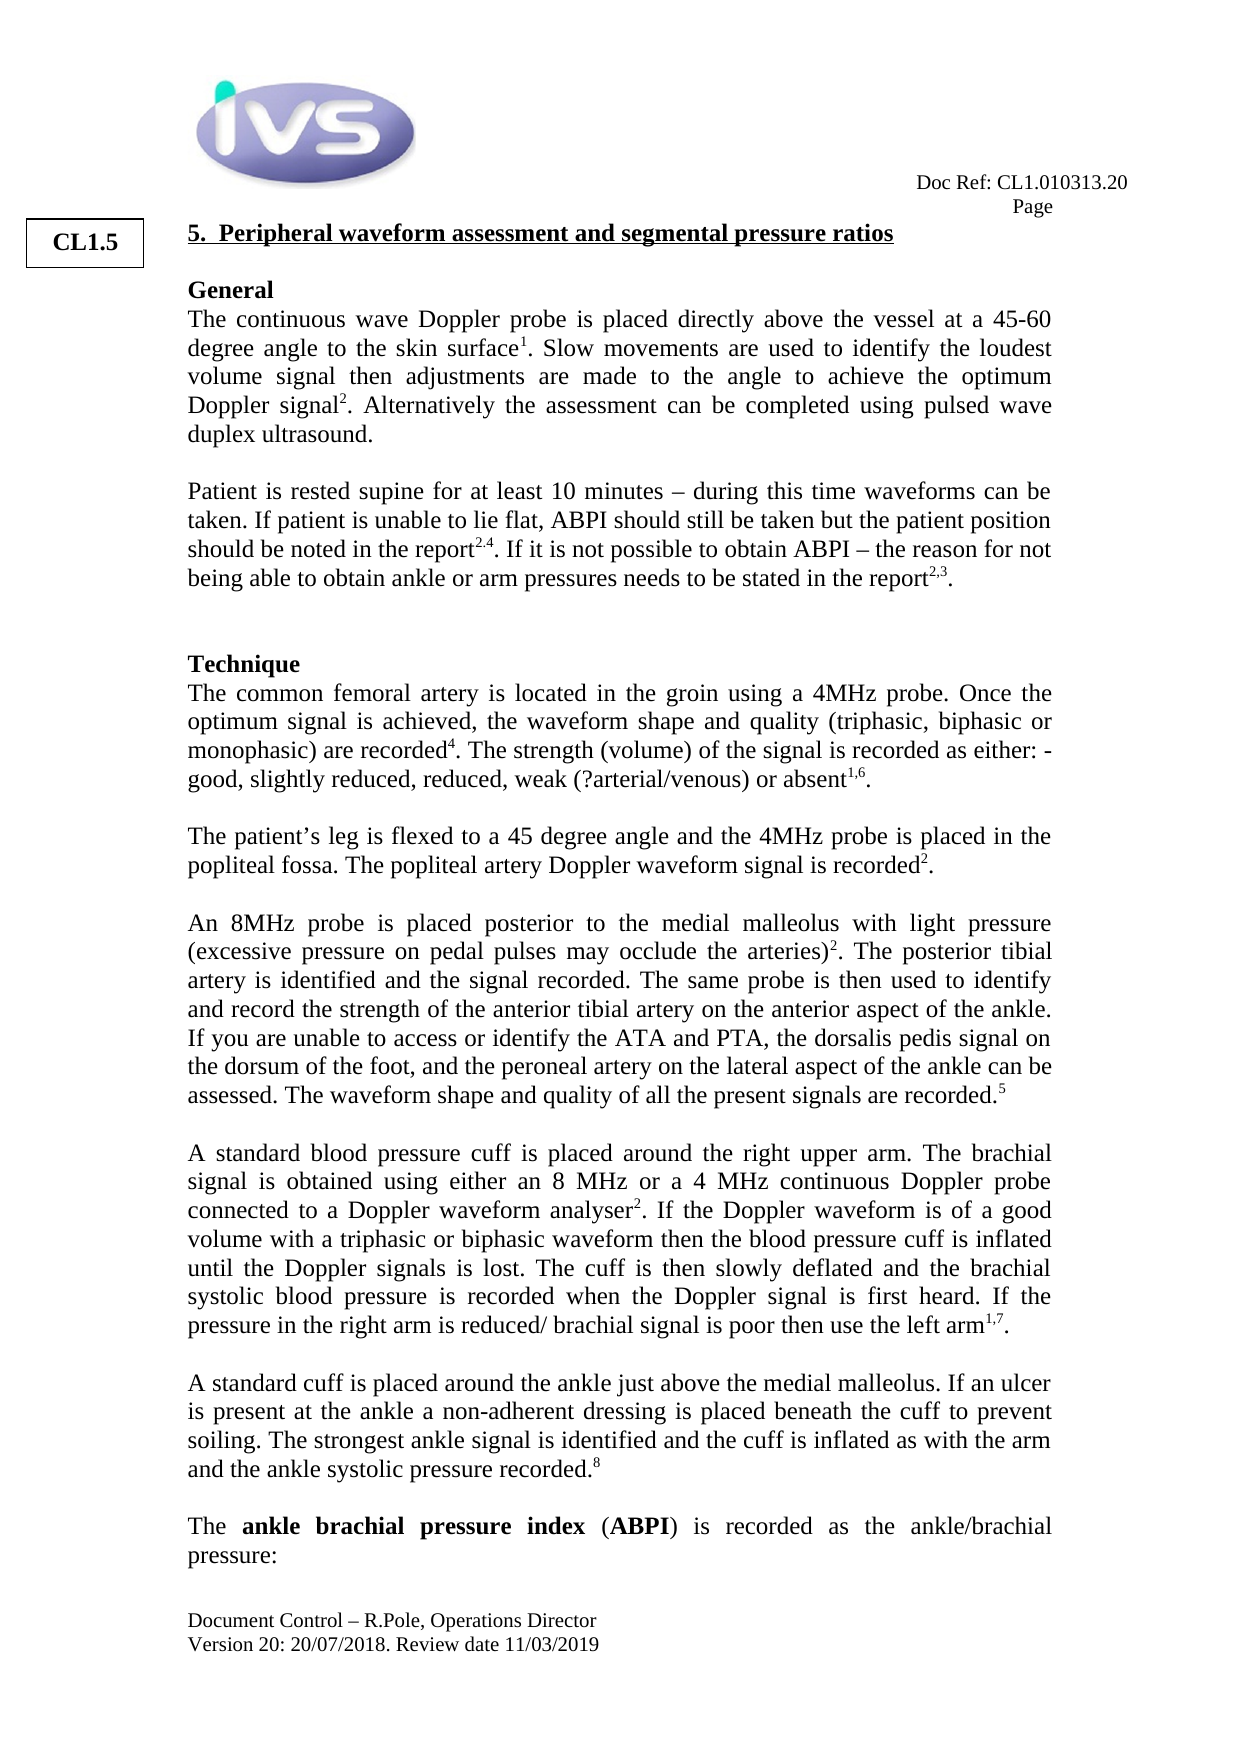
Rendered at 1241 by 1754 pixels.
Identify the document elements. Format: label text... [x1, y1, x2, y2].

text The continuous wave Doppler probe is placed directly above the vessel at a 45-60 degree angle to the skin surface1. Slow movements are used to identify the loudest volume signal then adjustments are made to the angle to achieve the optimum Doppler signal2. Alternatively the assessment can be completed using pulsed wave duplex ultrasound. [187, 304, 1053, 448]
picture [187, 75, 416, 189]
text A standard cuff is placed around the ankle just above the medial malleolus. If an ulcer is present at the ankle a non-adherent dressing is placed beneath the cuff to prevent soiling. The strongest ankle signal is identified and the cuff is inflated as with the arm and the ankle systolic pressure recorded.8 [187, 1368, 1053, 1483]
text 5. Peripheral waveform assessment and segmental pressure ratios [187, 218, 1053, 246]
text Technique [187, 649, 1053, 678]
text The ankle brachial pressure index (ABPI) is recorded as the ankle/brachial pressure: [187, 1511, 1053, 1569]
text A standard blood pressure cuff is placed around the right upper arm. The brachial signal is obtained using either an 8 MHz or a 4 MHz continuous Doppler probe connected to a Doppler waveform analyser2. If the Doppler waveform is of a good volume with a triphasic or biphasic waveform then the blood pressure cuff is inflated until the Doppler signals is lost. The cuff is then slowly deflated and the brachial systolic blood pressure is recorded when the Doppler signal is first heard. If the pressure in the right arm is reduced/ brachial signal is poor then use the left arm1,7. [187, 1138, 1053, 1339]
text Patient is rested supine for at least 10 minutes – during this time waveforms can be taken. If patient is unable to lie flat, ABPI should still be taken but the patient position should be noted in the report2.4. If it is not possible to obtain ABPI – the reason for not being able to obtain ankle or arm pressures needs to be stated in the report2,3. [187, 476, 1053, 591]
text The patient’s leg is flexed to a 45 degree angle and the 4MHz probe is placed in the popliteal fossa. The popliteal artery Doppler waveform signal is recorded2. [187, 821, 1053, 879]
text An 8MHz probe is placed posterior to the medial malleolus with light pressure (excessive pressure on pedal pulses may occlude the arteries)2. The posterior tibial artery is identified and the signal recorded. The same probe is then used to identify and record the strength of the anterior tibial artery on the anterior aspect of the ankle. If you are unable to access or identify the ATA and PTA, the dorsalis pedis signal on the dorsum of the foot, and the peroneal artery on the lateral aspect of the ankle can be assessed. The waveform shape and quality of all the present signals are recorded.5 [187, 908, 1053, 1109]
text The common femoral artery is located in the groin using a 4MHz probe. Once the optimum signal is achieved, the waveform shape and quality (triphasic, biphasic or monophasic) are recorded4. The strength (volume) of the signal is recorded as either: - good, slightly reduced, reduced, weak (?arterial/venous) or absent1,6. [187, 678, 1053, 793]
text General [187, 275, 1053, 304]
